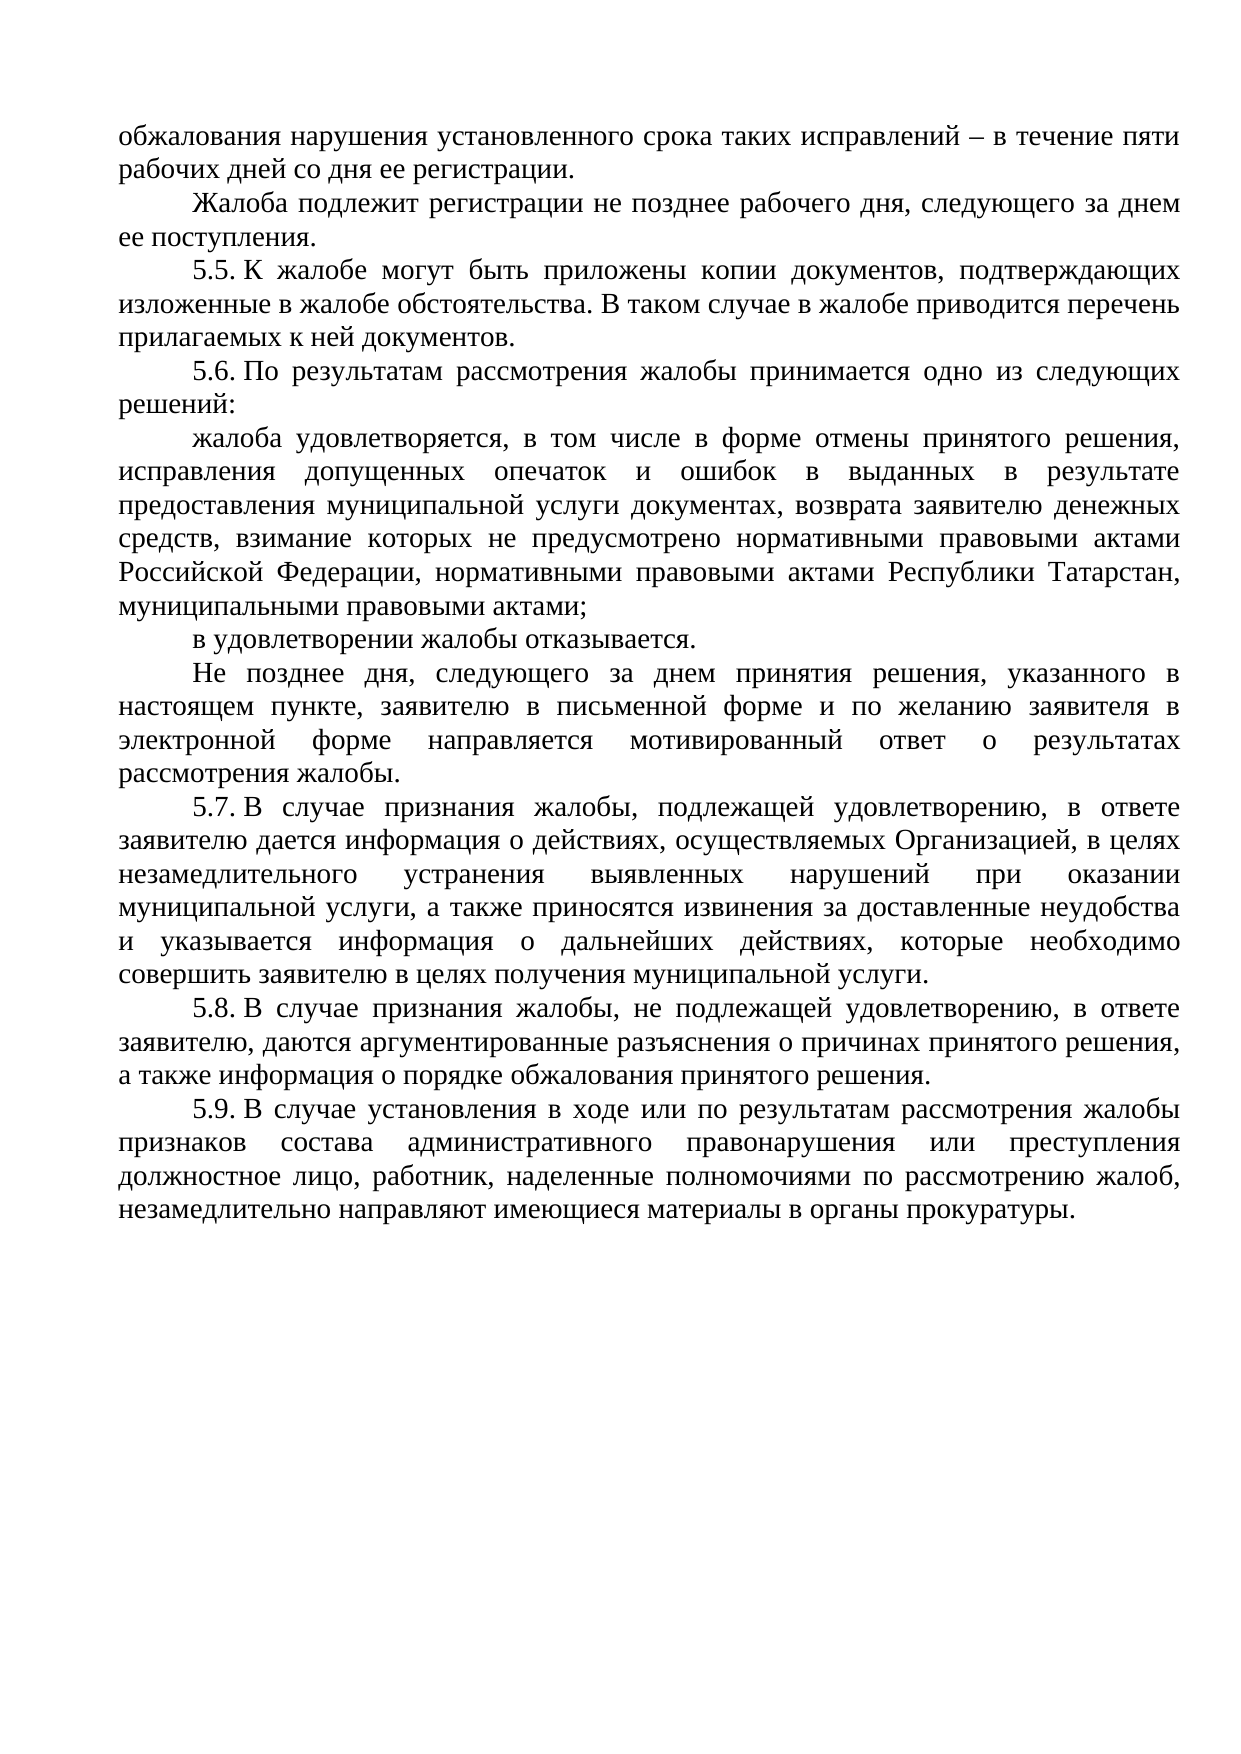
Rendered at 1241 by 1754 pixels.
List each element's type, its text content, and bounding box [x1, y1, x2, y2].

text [118, 118, 1181, 185]
text 5.7. В случае признания жалобы, подлежащей удовлетворению, в ответе заявителю дается информация о действиях, осуществляемых Организацией, в целях незамедлительного устранения выявленных нарушений при оказании муниципальной услуги, а также приносятся извинения за доставленные неудобства и указывается информация о дальнейших действиях, которые необходимо совершить заявителю в целях получения муниципальной услуги. [118, 789, 1181, 990]
text жалоба удовлетворяется, в том числе в форме отмены принятого решения, исправления допущенных опечаток и ошибок в выданных в результате предоставления муниципальной услуги документах, возврата заявителю денежных средств, взимание которых не предусмотрено нормативными правовыми актами Российской Федерации, нормативными правовыми актами Республики Татарстан, муниципальными правовыми актами; [118, 420, 1181, 621]
text в удовлетворении жалобы отказывается. [118, 621, 1181, 655]
text 5.5. К жалобе могут быть приложены копии документов, подтверждающих изложенные в жалобе обстоятельства. В таком случае в жалобе приводится перечень прилагаемых к ней документов. [118, 252, 1181, 353]
text 5.8. В случае признания жалобы, не подлежащей удовлетворению, в ответе заявителю, даются аргументированные разъяснения о причинах принятого решения, а также информация о порядке обжалования принятого решения. [118, 990, 1181, 1091]
text 5.6. По результатам рассмотрения жалобы принимается одно из следующих решений: [118, 353, 1181, 420]
text Не позднее дня, следующего за днем принятия решения, указанного в настоящем пункте, заявителю в письменной форме и по желанию заявителя в электронной форме направляется мотивированный ответ о результатах рассмотрения жалобы. [118, 655, 1181, 789]
text Жалоба подлежит регистрации не позднее рабочего дня, следующего за днем ее поступления. [118, 185, 1181, 252]
text 5.9. В случае установления в ходе или по результатам рассмотрения жалобы признаков состава административного правонарушения или преступления должностное лицо, работник, наделенные полномочиями по рассмотрению жалоб, незамедлительно направляют имеющиеся материалы в органы прокуратуры. [118, 1091, 1181, 1225]
